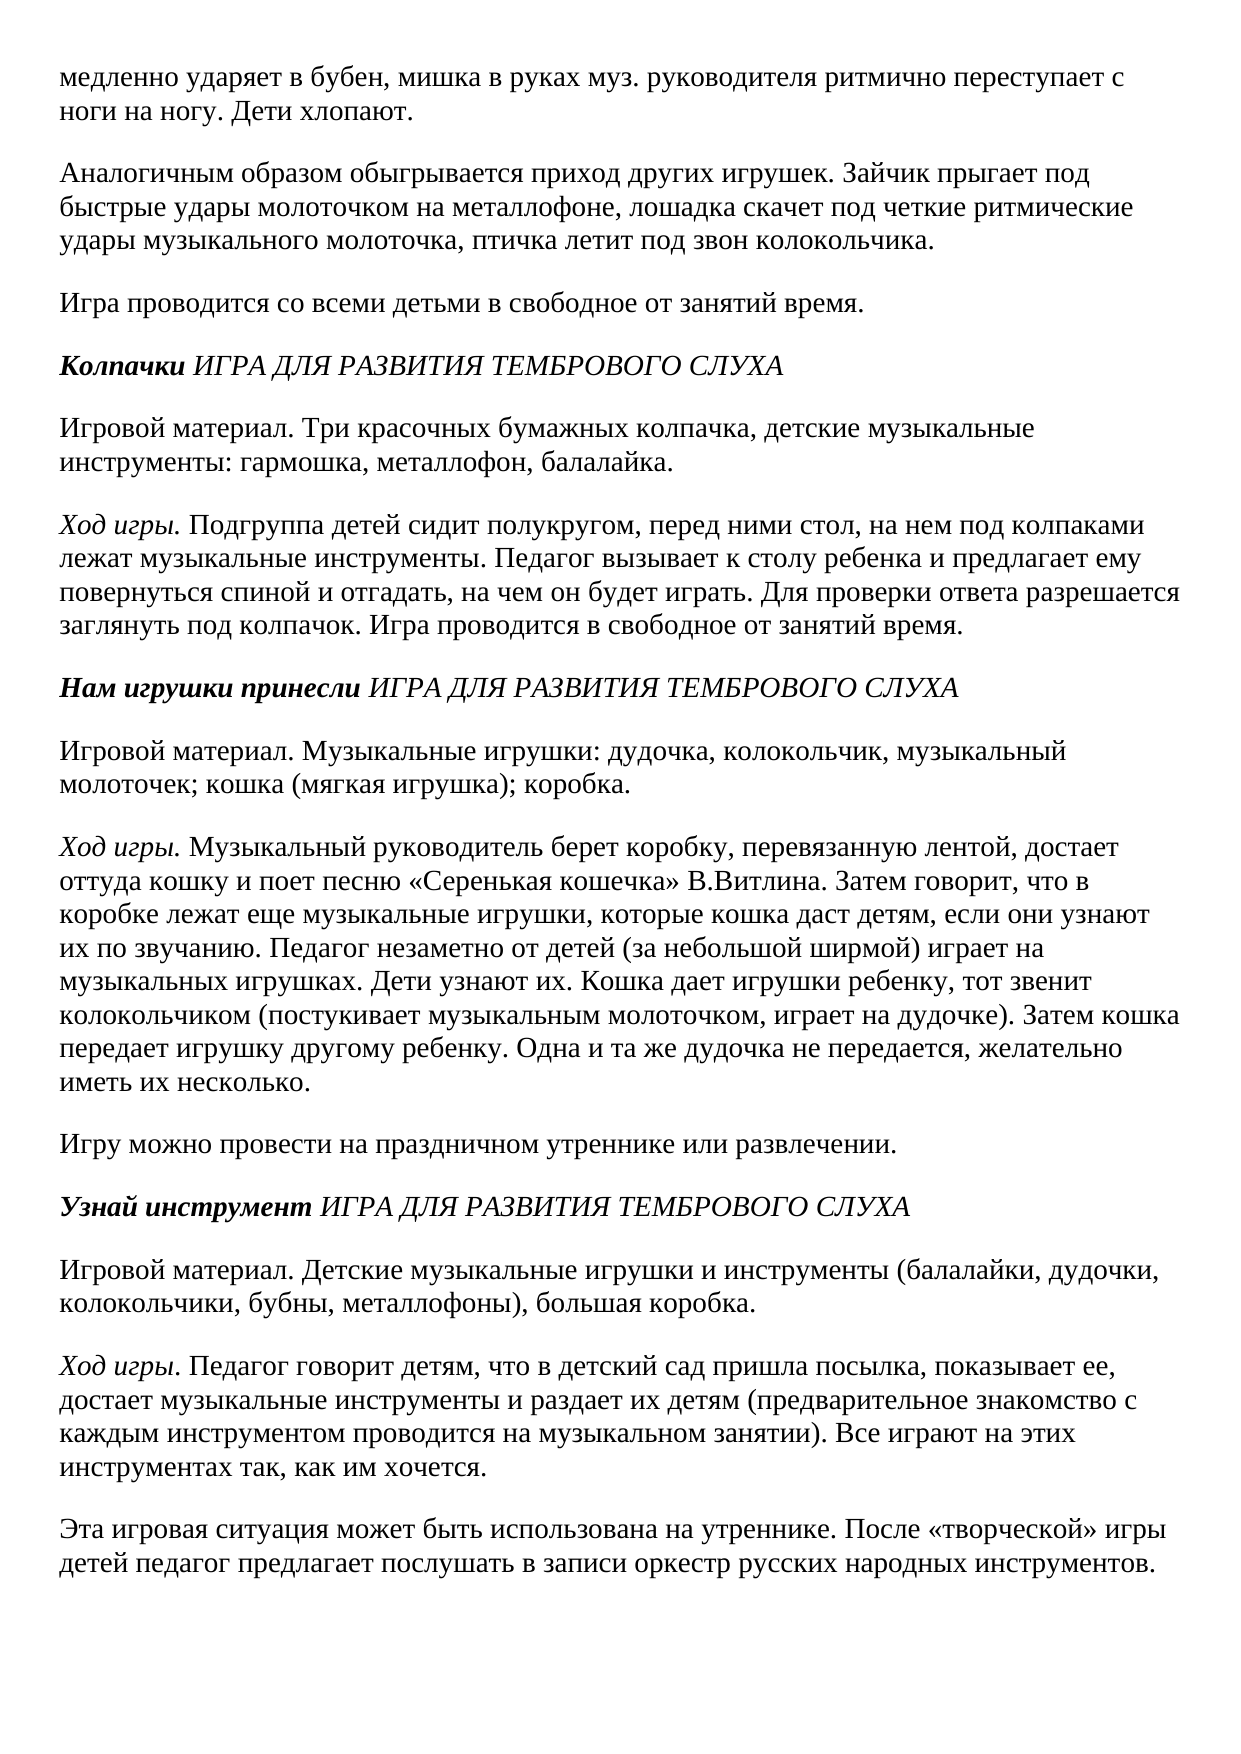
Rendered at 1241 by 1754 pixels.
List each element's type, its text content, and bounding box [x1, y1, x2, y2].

text Эта игровая ситуация может быть использована на утреннике. После «творческой» игры детей педагог предлагает послушать в записи оркестр русских народных инструментов. [59, 1512, 1181, 1579]
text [59, 59, 1181, 126]
text Ход игры. Подгруппа детей сидит полукругом, перед ними стол, на нем под колпаками лежат музыкальные инструменты. Педагог вызывает к столу ребенка и предлагает ему повернуться спиной и отгадать, на чем он будет играть. Для проверки ответа разрешается заглянуть под колпачок. Игра проводится в свободное от занятий время. [59, 507, 1181, 641]
text Игровой материал. Три красочных бумажных колпачка, детские музыкальные инструменты: гармошка, металлофон, балалайка. [59, 411, 1181, 478]
text Нам игрушки принесли ИГРА ДЛЯ РАЗВИТИЯ ТЕМБРОВОГО СЛУХА [59, 670, 1181, 704]
text Колпачки ИГРА ДЛЯ РАЗВИТИЯ ТЕМБРОВОГО СЛУХА [59, 348, 1181, 381]
text Игровой материал. Детские музыкальные игрушки и инструменты (балалайки, дудочки, колокольчики, бубны, металлофоны), большая коробка. [59, 1252, 1181, 1319]
text Игровой материал. Музыкальные игрушки: дудочка, колокольчик, музыкальный молоточек; кошка (мягкая игрушка); коробка. [59, 733, 1181, 800]
text Игру можно провести на праздничном утреннике или развлечении. [59, 1127, 1181, 1160]
text Ход игры. Педагог говорит детям, что в детский сад пришла посылка, показывает ее, достает музыкальные инструменты и раздает их детям (предварительное знакомство с каждым инструментом проводится на музыкальном занятии). Все играют на этих инструментах так, как им хочется. [59, 1348, 1181, 1482]
text Игра проводится со всеми детьми в свободное от занятий время. [59, 285, 1181, 319]
text Аналогичным образом обыгрывается приход других игрушек. Зайчик прыгает под быстрые удары молоточком на металлофоне, лошадка скачет под четкие ритмические удары музыкального молоточка, птичка летит под звон колокольчика. [59, 155, 1181, 256]
text Ход игры. Музыкальный руководитель берет коробку, перевязанную лентой, достает оттуда кошку и поет песню «Серенькая кошечка» В.Витлина. Затем говорит, что в коробке лежат еще музыкальные игрушки, которые кошка даст детям, если они узнают их по звучанию. Педагог незаметно от детей (за небольшой ширмой) играет на музыкальных игрушках. Дети узнают их. Кошка дает игрушки ребенку, тот звенит колокольчиком (постукивает музыкальным молоточком, играет на дудочке). Затем кошка передает игрушку другому ребенку. Одна и та же дудочка не передается, желательно иметь их несколько. [59, 829, 1181, 1097]
text Узнай инструмент ИГРА ДЛЯ РАЗВИТИЯ ТЕМБРОВОГО СЛУХА [59, 1189, 1181, 1223]
